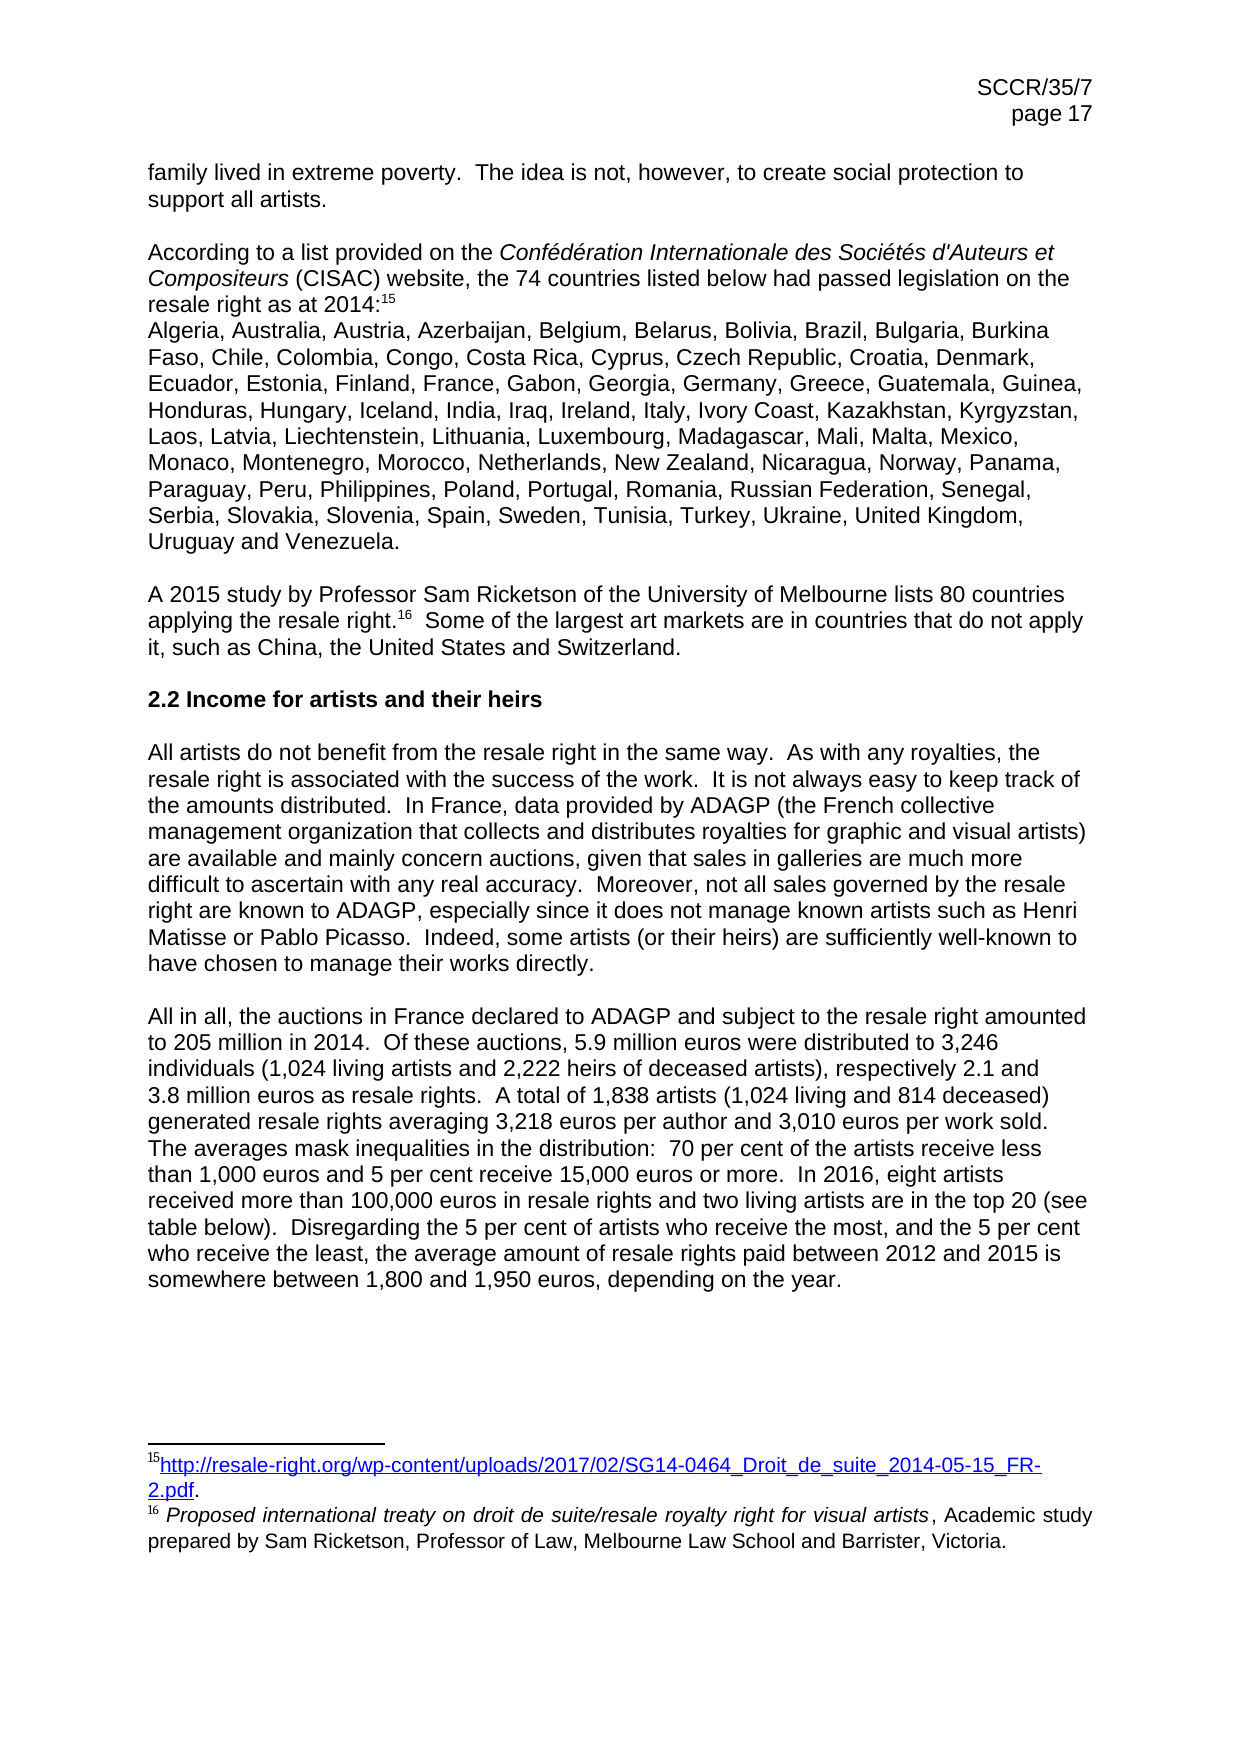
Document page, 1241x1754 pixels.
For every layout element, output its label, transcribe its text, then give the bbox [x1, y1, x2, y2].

text Algeria, Australia, Austria, Azerbaijan, Belgium, Belarus, Bolivia, Brazil, Bulgaria, Burkina Faso, Chile, Colombia, Congo, Costa Rica, Cyprus, Czech Republic, Croatia, Denmark, Ecuador, Estonia, Finland, France, Gabon, Georgia, Germany, Greece, Guatemala, Guinea, Honduras, Hungary, Iceland, India, Iraq, Ireland, Italy, Ivory Coast, Kazakhstan, Kyrgyzstan, Laos, Latvia, Liechtenstein, Lithuania, Luxembourg, Madagascar, Mali, Malta, Mexico, Monaco, Montenegro, Morocco, Netherlands, New Zealand, Nicaragua, Norway, Panama, Paraguay, Peru, Philippines, Poland, Portugal, Romania, Russian Federation, Senegal, Serbia, Slovakia, Slovenia, Spain, Sweden, Tunisia, Turkey, Ukraine, United Kingdom, Uruguay and Venezuela. [148, 317, 1093, 555]
text 2.2 Income for artists and their heirs [148, 686, 1093, 713]
text All in all, the auctions in France declared to ADAGP and subject to the resale right amounted to 205 million in 2014. Of these auctions, 5.9 million euros were distributed to 3,246 individuals (1,024 living artists and 2,222 heirs of deceased artists), respectively 2.1 and 3.8 million euros as resale rights. A total of 1,838 artists (1,024 living and 814 deceased) generated resale rights averaging 3,218 euros per author and 3,010 euros per work sold. The averages mask inequalities in the distribution: 70 per cent of the artists receive less than 1,000 euros and 5 per cent receive 15,000 euros or more. In 2016, eight artists received more than 100,000 euros in resale rights and two living artists are in the top 20 (see table below). Disregarding the 5 per cent of artists who receive the most, and the 5 per cent who receive the least, the average amount of resale rights paid between 2012 and 2015 is somewhere between 1,800 and 1,950 euros, depending on the year. [148, 1003, 1093, 1293]
text A 2015 study by Professor Sam Ricketson of the University of Melbourne lists 80 countries applying the resale right. Some of the largest art markets are in countries that do not apply it, such as China, the United States and Switzerland. [148, 581, 1093, 660]
text According to a list provided on the Confédération Internationale des Sociétés d'Auteurs et Compositeurs (CISAC) website, the 74 countries listed below had passed legislation on the resale right as at 2014: [148, 238, 1093, 317]
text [148, 159, 1093, 212]
text All artists do not benefit from the resale right in the same way. As with any royalties, the resale right is associated with the success of the work. It is not always easy to keep track of the amounts distributed. In France, data provided by ADAGP (the French collective management organization that collects and distributes royalties for graphic and visual artists) are available and mainly concern auctions, given that sales in galleries are much more difficult to ascertain with any real accuracy. Moreover, not all sales governed by the resale right are known to ADAGP, especially since it does not manage known artists such as Henri Matisse or Pablo Picasso. Indeed, some artists (or their heirs) are sufficiently well-known to have chosen to manage their works directly. [148, 739, 1093, 976]
